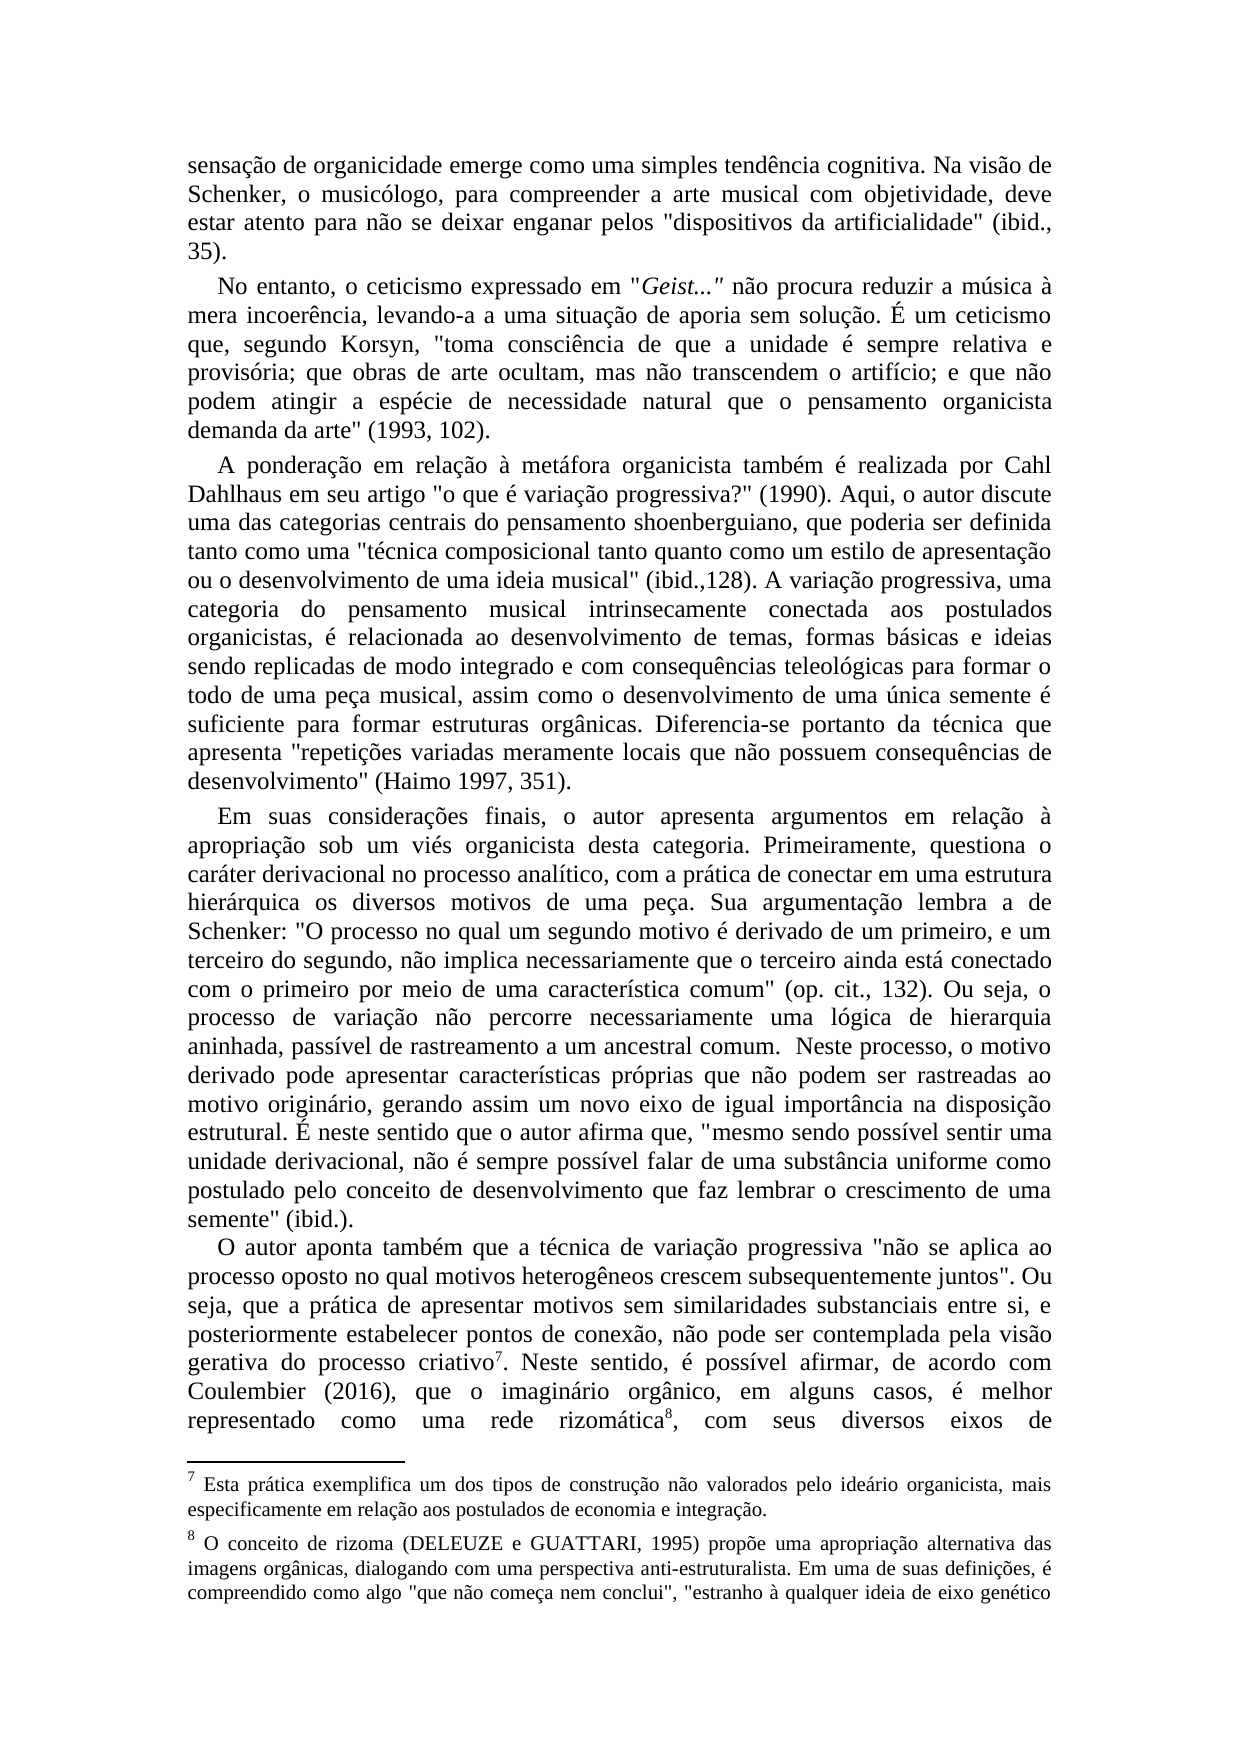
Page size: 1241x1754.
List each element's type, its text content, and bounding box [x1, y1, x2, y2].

text Em suas considerações finais, o autor apresenta argumentos em relação à apropriação sob um viés organicista desta categoria. Primeiramente, questiona o caráter derivacional no processo analítico, com a prática de conectar em uma estrutura hierárquica os diversos motivos de uma peça. Sua argumentação lembra a de Schenker: "O processo no qual um segundo motivo é derivado de um primeiro, e um terceiro do segundo, não implica necessariamente que o terceiro ainda está conectado com o primeiro por meio de uma característica comum" (op. cit., 132). Ou seja, o processo de variação não percorre necessariamente uma lógica de hierarquia aninhada, passível de rastreamento a um ancestral comum. Neste processo, o motivo derivado pode apresentar características próprias que não podem ser rastreadas ao motivo originário, gerando assim um novo eixo de igual importância na disposição estrutural. É neste sentido que o autor afirma que, "mesmo sendo possível sentir uma unidade derivacional, não é sempre possível falar de uma substância uniforme como postulado pelo conceito de desenvolvimento que faz lembrar o crescimento de uma semente" (ibid.). [187, 801, 1053, 1232]
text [187, 150, 1053, 265]
text A ponderação em relação à metáfora organicista também é realizada por Cahl Dahlhaus em seu artigo "o que é variação progressiva?" (1990). Aqui, o autor discute uma das categorias centrais do pensamento shoenberguiano, que poderia ser definida tanto como uma "técnica composicional tanto quanto como um estilo de apresentação ou o desenvolvimento de uma ideia musical" (ibid.,128). A variação progressiva, uma categoria do pensamento musical intrinsecamente conectada aos postulados organicistas, é relacionada ao desenvolvimento de temas, formas básicas e ideias sendo replicadas de modo integrado e com consequências teleológicas para formar o todo de uma peça musical, assim como o desenvolvimento de uma única semente é suficiente para formar estruturas orgânicas. Diferencia-se portanto da técnica que apresenta "repetições variadas meramente locais que não possuem consequências de desenvolvimento" (Haimo 1997, 351). [187, 450, 1053, 795]
text No entanto, o ceticismo expressado em "Geist..." não procura reduzir a música à mera incoerência, levando-a a uma situação de aporia sem solução. É um ceticismo que, segundo Korsyn, "toma consciência de que a unidade é sempre relativa e provisória; que obras de arte ocultam, mas não transcendem o artifício; e que não podem atingir a espécie de necessidade natural que o pensamento organicista demanda da arte" (1993, 102). [187, 271, 1053, 444]
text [187, 1232, 1053, 1434]
